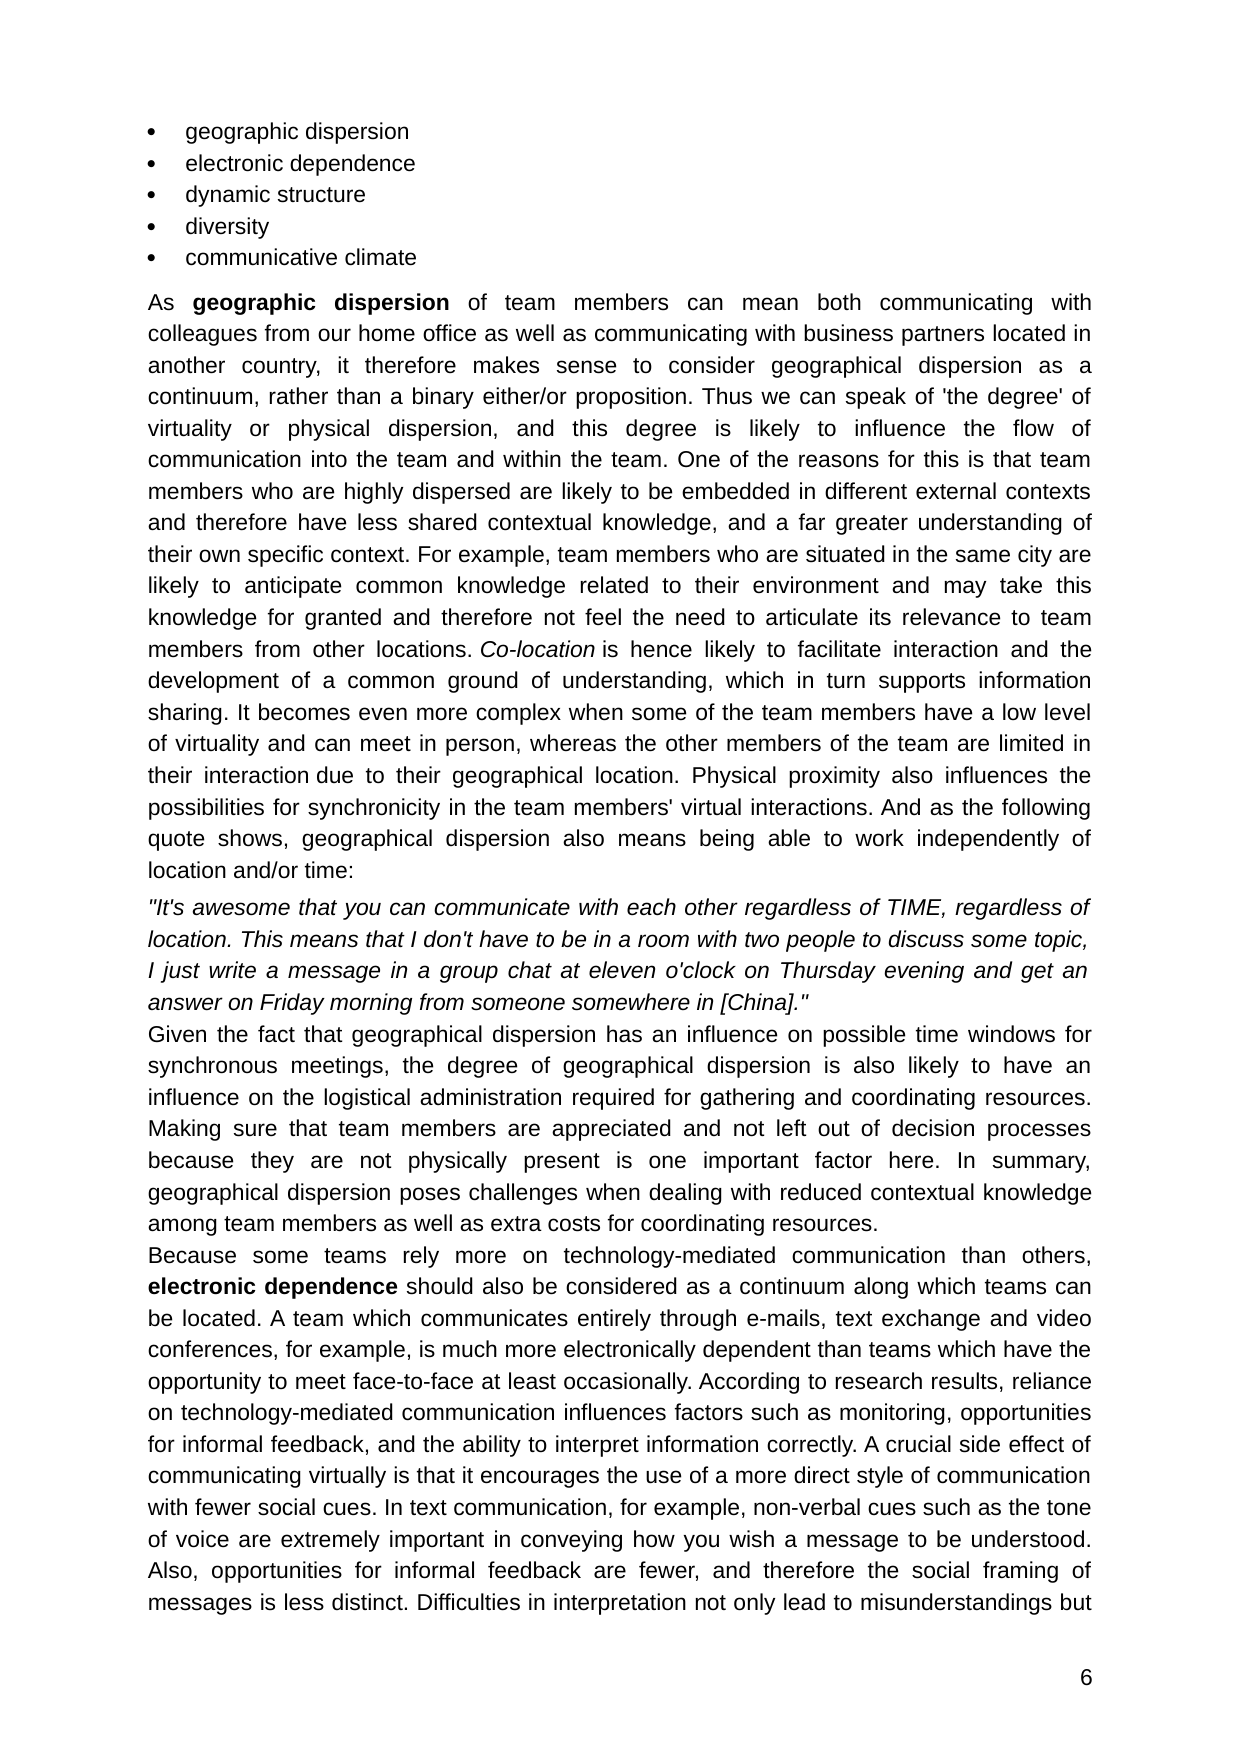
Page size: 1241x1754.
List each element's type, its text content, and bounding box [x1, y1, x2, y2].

list diversity [148, 213, 1092, 239]
list communicative climate [148, 244, 1092, 271]
list electronic dependence [148, 150, 1092, 176]
text Given the fact that geographical dispersion has an influence on possible time windows for synchronous meetings, the degree of geographical dispersion is also likely to have an influence on the logistical administration required for gathering and coordinating resources. Making sure that team members are appreciated and not left out of decision processes because they are not physically present is one important factor here. In summary, geographical dispersion poses challenges when dealing with reduced contextual knowledge among team members as well as extra costs for coordinating resources. [148, 1021, 1092, 1236]
list dynamic structure [148, 181, 1092, 208]
text "It's awesome that you can communicate with each other regardless of TIME, regardless of location. This means that I don't have to be in a room with two people to discuss some topic, I just write a message in a group chat at eleven o'clock on Thursday evening and get an answer on Friday morning from someone somewhere in [China]." [148, 894, 1092, 1015]
text As geographic dispersion of team members can mean both communicating with colleagues from our home office as well as communicating with business partners located in another country, it therefore makes sense to consider geographical dispersion as a continuum, rather than a binary either/or proposition. Thus we can speak of 'the degree' of virtuality or physical dispersion, and this degree is likely to influence the flow of communication into the team and within the team. One of the reasons for this is that team members who are highly dispersed are likely to be embedded in different external contexts and therefore have less shared contextual knowledge, and a far greater understanding of their own specific context. For example, team members who are situated in the same city are likely to anticipate common knowledge related to their environment and may take this knowledge for granted and therefore not feel the need to articulate its relevance to team members from other locations. Co-location is hence likely to facilitate interaction and the development of a common ground of understanding, which in turn supports information sharing. It becomes even more complex when some of the team members have a low level of virtuality and can meet in person, whereas the other members of the team are limited in their interaction due to their geographical location. Physical proximity also influences the possibilities for synchronicity in the team members' virtual interactions. And as the following quote shows, geographical dispersion also means being able to work independently of location and/or time: [148, 288, 1092, 883]
list geographic dispersion [148, 118, 1092, 144]
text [148, 1242, 1092, 1615]
